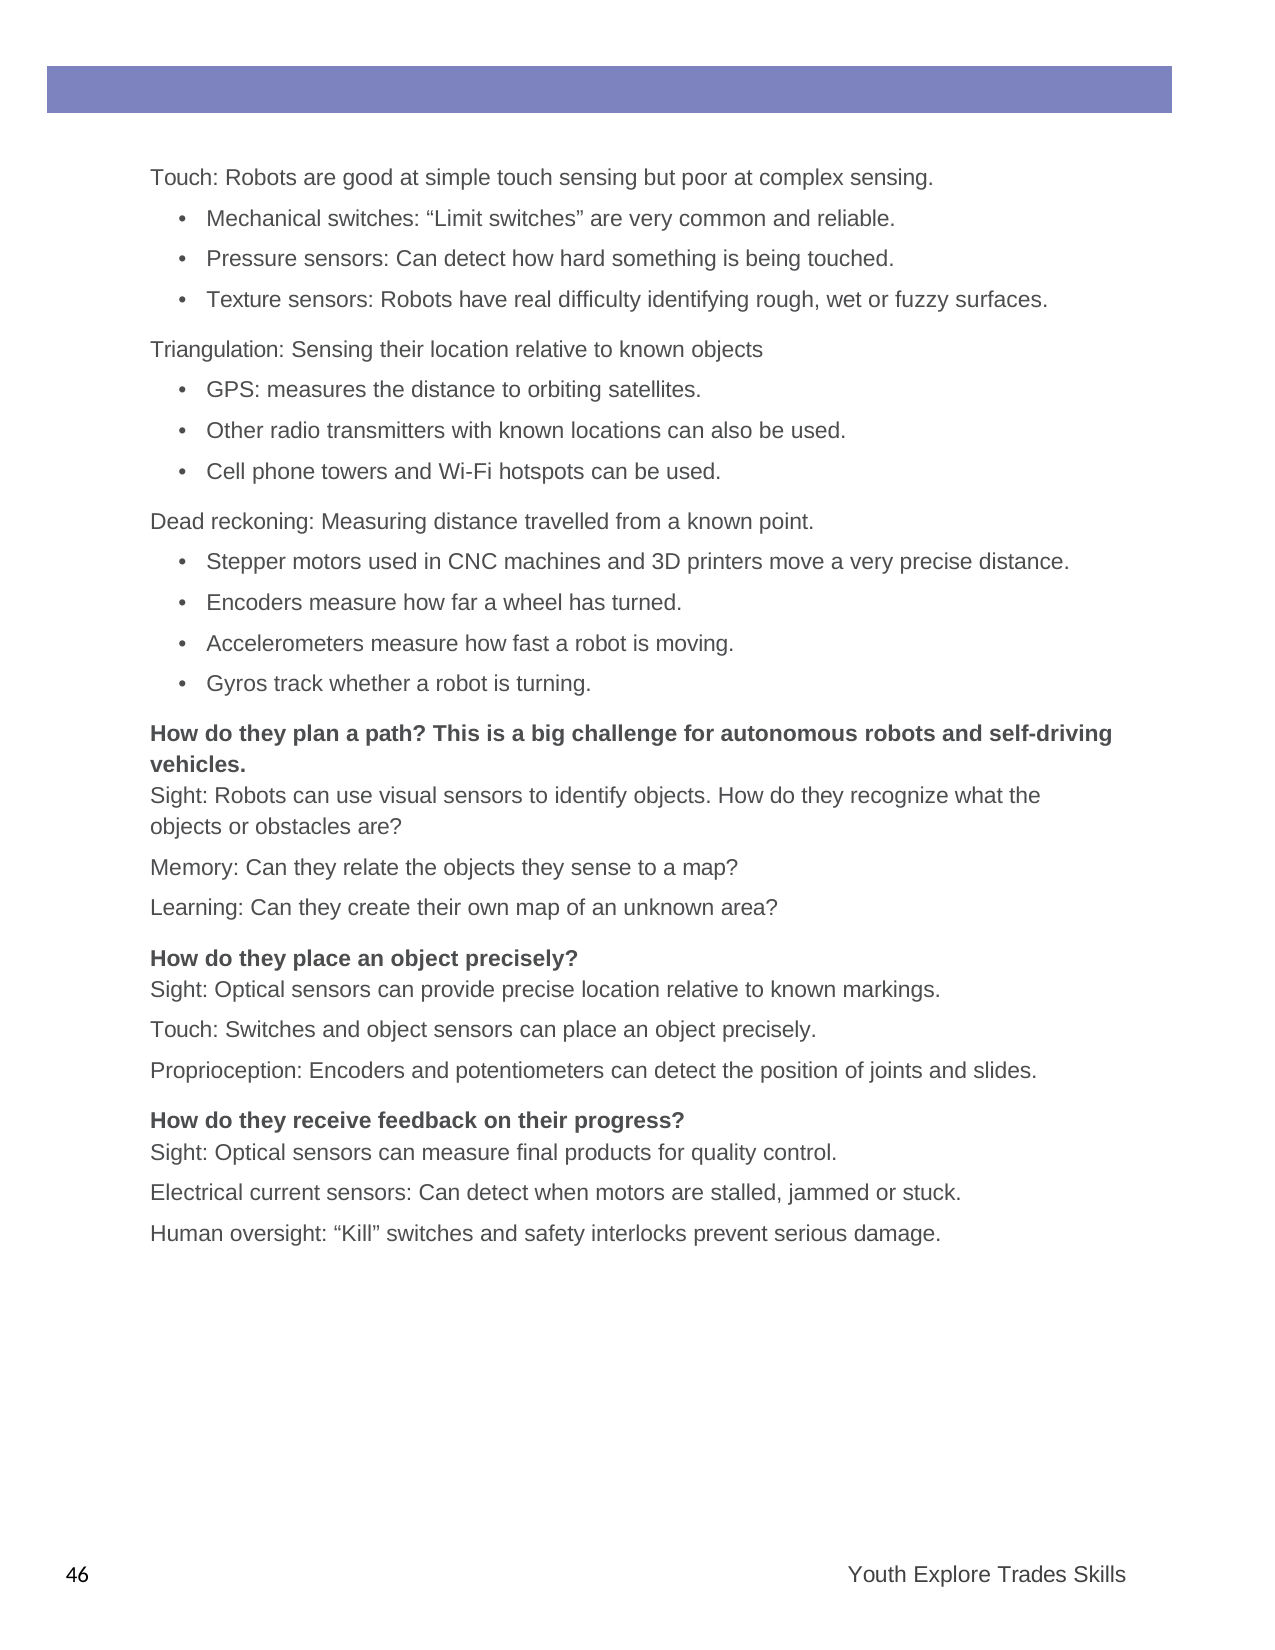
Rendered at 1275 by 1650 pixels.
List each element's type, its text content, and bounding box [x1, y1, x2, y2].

subtitle How do they plan a path? This is a big challenge for autonomous robots and self-driving vehicles. [150, 720, 1119, 777]
text Dead reckoning: Measuring distance travelled from a known point. [150, 508, 1183, 534]
subtitle How do they place an object precisely? [150, 945, 1183, 971]
list Texture sensors: Robots have real difficulty identifying rough, wet or fuzzy surfaces. [178, 286, 1183, 312]
list Gyros track whether a robot is turning. [178, 670, 1183, 696]
list GPS: measures the distance to orbiting satellites. [178, 376, 1183, 403]
list Mechanical switches: “Limit switches” are very common and reliable. [178, 204, 1183, 231]
text Sight: Optical sensors can measure final products for quality control. [150, 1139, 1183, 1165]
text Electrical current sensors: Can detect when motors are stalled, jammed or stuck. Human oversight: “Kill” switches and safety interlocks prevent serious damage. [150, 1179, 999, 1246]
text Proprioception: Encoders and potentiometers can detect the position of joints and slides. [150, 1057, 1183, 1084]
list Other radio transmitters with known locations can also be used. [178, 417, 1183, 443]
list Accelerometers measure how fast a robot is moving. [178, 629, 1183, 656]
text Sight: Robots can use visual sensors to identify objects. How do they recognize what the objects or obstacles are? [150, 782, 1044, 840]
text Touch: Robots are good at simple touch sensing but poor at complex sensing. [150, 164, 1183, 190]
list Pressure sensors: Can detect how hard something is being touched. [178, 245, 1183, 271]
list Stepper motors used in CNC machines and 3D printers move a very precise distance. [178, 548, 1183, 574]
list Cell phone towers and Wi-Fi hotspots can be used. [178, 458, 1183, 484]
text Triangulation: Sensing their location relative to known objects [150, 336, 1183, 362]
text Memory: Can they relate the objects they sense to a map? Learning: Can they create their own map of an unknown area? [150, 854, 811, 921]
list Encoders measure how far a wheel has turned. [178, 589, 1183, 615]
text Sight: Optical sensors can provide precise location relative to known markings. Touch: Switches and object sensors can place an object precisely. [150, 976, 1003, 1043]
subtitle How do they receive feedback on their progress? [150, 1107, 1183, 1134]
